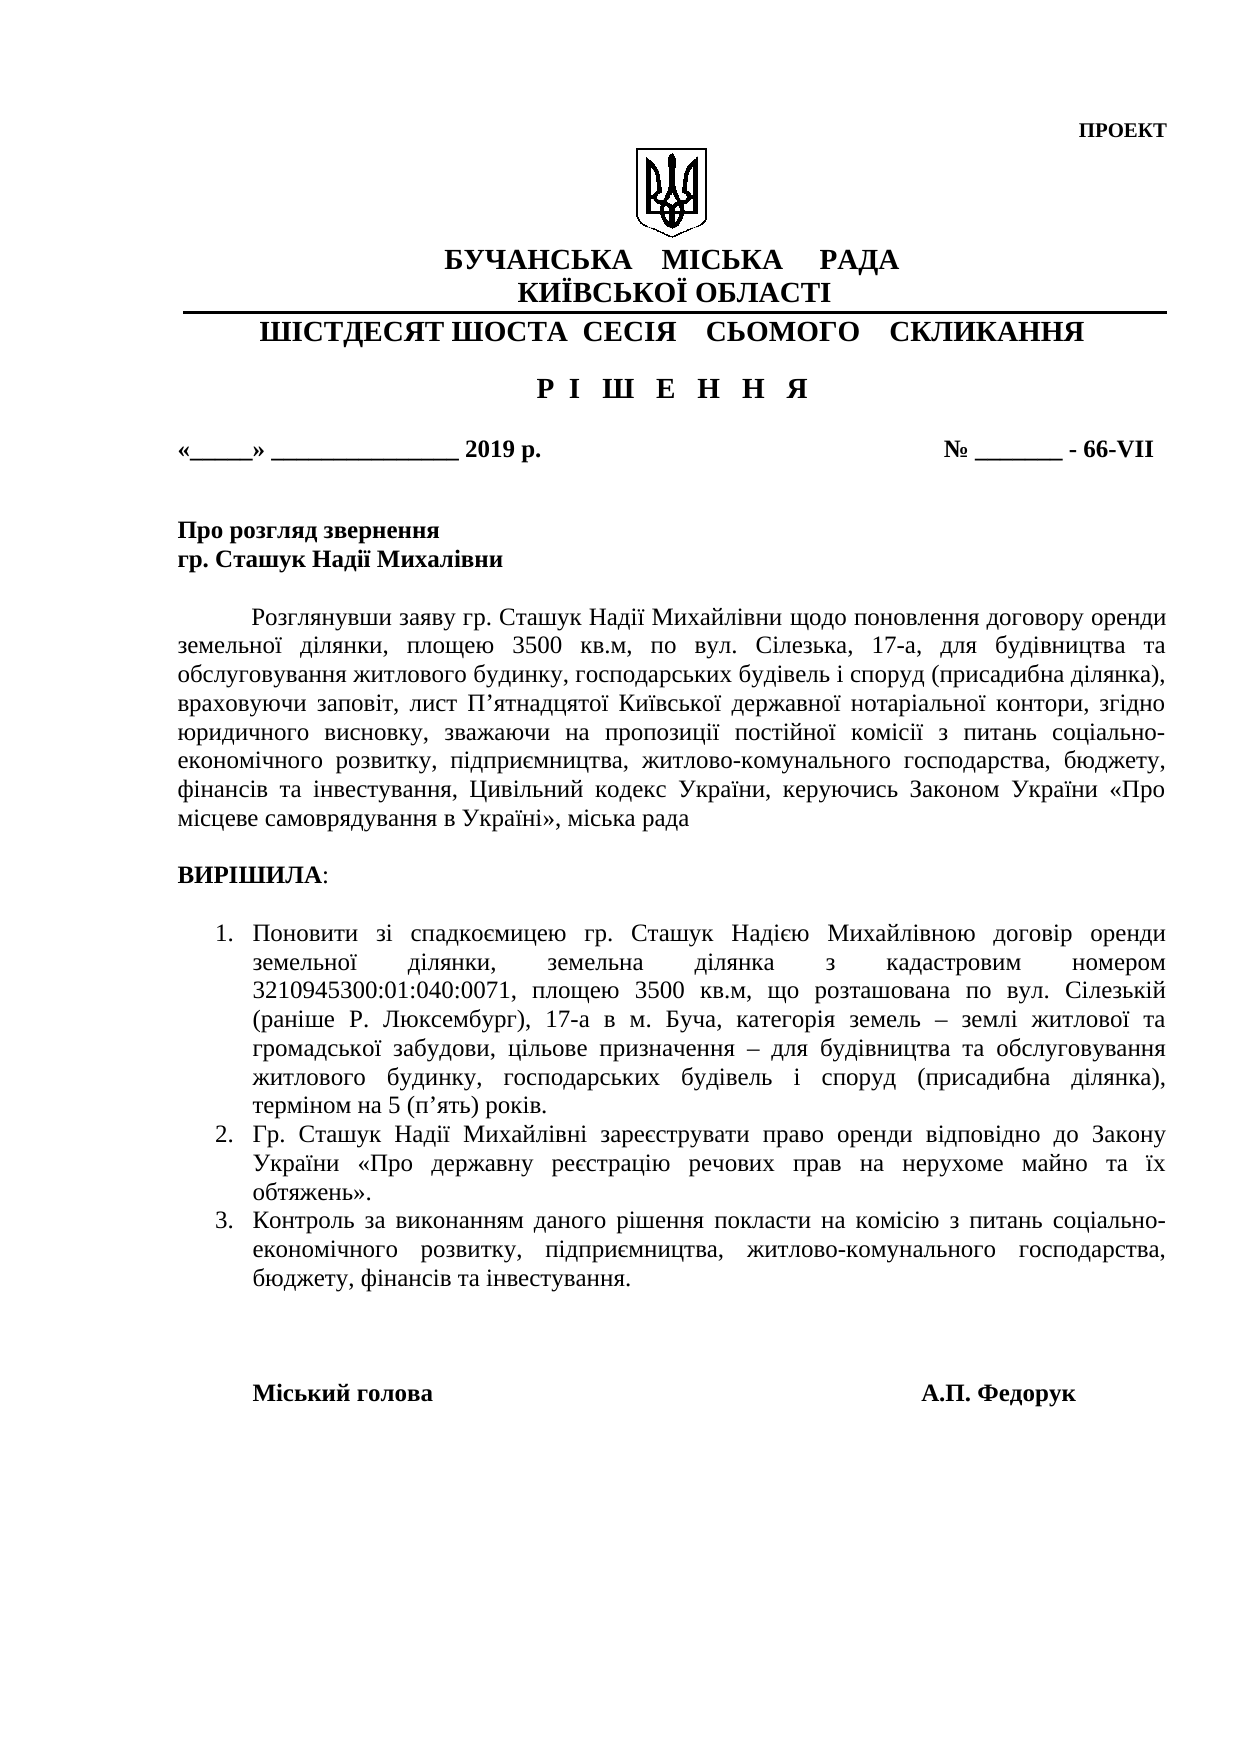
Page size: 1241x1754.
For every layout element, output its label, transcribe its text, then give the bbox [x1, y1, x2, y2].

subtitle КИЇВСЬКОЇ ОБЛАСТІ [183, 275, 1167, 311]
text Розглянувши заяву гр. Сташук Надії Михайлівни щодо поновлення договору оренди земельної ділянки, площею 3500 кв.м, по вул. Сілезька, 17-а, для будівництва та обслуговування житлового будинку, господарських будівель і споруд (присадибна ділянка), враховуючи заповіт, лист П’ятнадцятої Київської державної нотаріальної контори, згідно юридичного висновку, зважаючи на пропозиції постійної комісії з питань соціально-економічного розвитку, підприємництва, житлово-комунального господарства, бюджету, фінансів та інвестування, Цивільний кодекс України, керуючись Законом України «Про місцеве самоврядування в Україні», міська рада [177, 602, 1167, 832]
text Про розгляд звернення [177, 516, 1167, 544]
text гр. Сташук Надії Михалівни [177, 544, 1167, 573]
text ШІСТДЕСЯТ ШОСТА СЕСІЯ СЬОМОГО СКЛИКАННЯ [177, 314, 1167, 348]
subtitle ПРОЕКТ [177, 118, 1167, 142]
text БУЧАНСЬКА МІСЬКА РАДА [177, 242, 1167, 275]
subtitle «_____» _______________ 2019 р. № _______ - 66-VII [177, 434, 1167, 463]
list Гр. Сташук Надії Михайлівні зареєструвати право оренди відповідно до Закону України «Про державну реєстрацію речових прав на нерухоме майно та їх обтяжень». [215, 1119, 1167, 1206]
text ВИРІШИЛА: [177, 861, 1167, 889]
subtitle Міський голова А.П. Федорук [177, 1378, 1167, 1407]
subtitle Р І Ш Е Н Н Я [177, 372, 1167, 405]
list Контроль за виконанням даного рішення покласти на комісію з питань соціально-економічного розвитку, підприємництва, житлово-комунального господарства, бюджету, фінансів та інвестування. [215, 1206, 1167, 1292]
list Поновити зі спадкоємицею гр. Сташук Надією Михайлівною договір оренди земельної ділянки, земельна ділянка з кадастровим номером 3210945300:01:040:0071, площею 3500 кв.м, що розташована по вул. Сілезькій (раніше Р. Люксембург), 17-а в м. Буча, категорія земель – землі житлової та громадської забудови, цільове призначення – для будівництва та обслуговування житлового будинку, господарських будівель і споруд (присадибна ділянка), терміном на 5 (п’ять) років. [215, 918, 1167, 1119]
